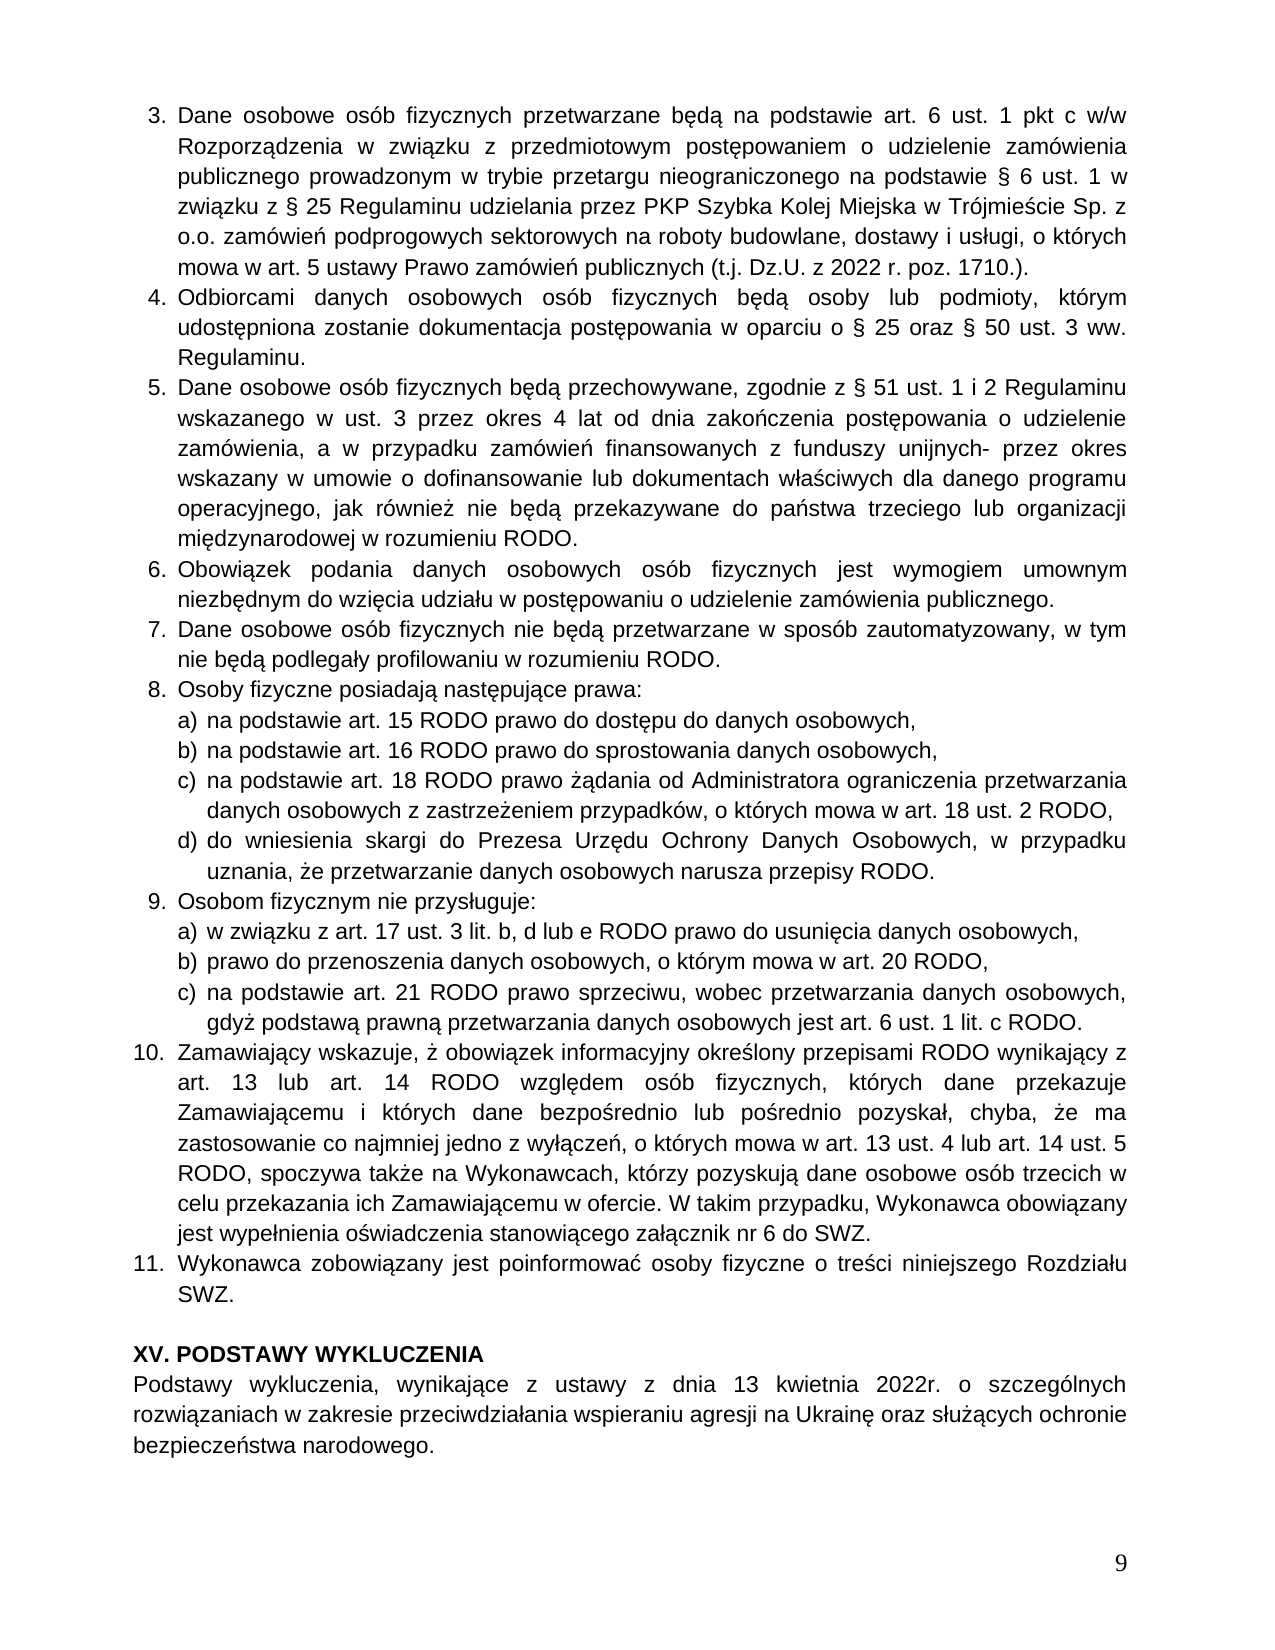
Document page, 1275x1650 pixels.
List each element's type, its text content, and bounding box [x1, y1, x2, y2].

list Dane osobowe osób fizycznych nie będą przetwarzane w sposób zautomatyzowany, w tym nie będą podlegały profilowaniu w rozumieniu RODO. [148, 616, 1127, 673]
list na podstawie art. 18 RODO prawo żądania od Administratora ograniczenia przetwarzania danych osobowych z zastrzeżeniem przypadków, o których mowa w art. 18 ust. 2 RODO, [177, 767, 1127, 824]
list Dane osobowe osób fizycznych przetwarzane będą na podstawie art. 6 ust. 1 pkt c w/w Rozporządzenia w związku z przedmiotowym postępowaniem o udzielenie zamówienia publicznego prowadzonym w trybie przetargu nieograniczonego na podstawie § 6 ust. 1 w związku z § 25 Regulaminu udzielania przez PKP Szybka Kolej Miejska w Trójmieście Sp. z o.o. zamówień podprogowych sektorowych na roboty budowlane, dostawy i usługi, o których mowa w art. 5 ustawy Prawo zamówień publicznych (t.j. Dz.U. z 2022 r. poz. 1710.). [148, 102, 1127, 280]
list na podstawie art. 21 RODO prawo sprzeciwu, wobec przetwarzania danych osobowych, gdyż podstawą prawną przetwarzania danych osobowych jest art. 6 ust. 1 lit. c RODO. [177, 978, 1127, 1035]
list na podstawie art. 15 RODO prawo do dostępu do danych osobowych, [177, 707, 1127, 733]
text XV. PODSTAWY WYKLUCZENIA [133, 1341, 1127, 1367]
list do wniesienia skargi do Prezesa Urzędu Ochrony Danych Osobowych, w przypadku uznania, że przetwarzanie danych osobowych narusza przepisy RODO. [177, 827, 1127, 884]
list na podstawie art. 16 RODO prawo do sprostowania danych osobowych, [177, 737, 1127, 763]
list Dane osobowe osób fizycznych będą przechowywane, zgodnie z § 51 ust. 1 i 2 Regulaminu wskazanego w ust. 3 przez okres 4 lat od dnia zakończenia postępowania o udzielenie zamówienia, a w przypadku zamówień finansowanych z funduszy unijnych- przez okres wskazany w umowie o dofinansowanie lub dokumentach właściwych dla danego programu operacyjnego, jak również nie będą przekazywane do państwa trzeciego lub organizacji międzynarodowej w rozumieniu RODO. [148, 374, 1127, 552]
list Odbiorcami danych osobowych osób fizycznych będą osoby lub podmioty, którym udostępniona zostanie dokumentacja postępowania w oparciu o § 25 oraz § 50 ust. 3 ww. Regulaminu. [148, 284, 1127, 371]
list Obowiązek podania danych osobowych osób fizycznych jest wymogiem umownym niezbędnym do wzięcia udziału w postępowaniu o udzielenie zamówienia publicznego. [148, 556, 1127, 612]
list Osobom fizycznym nie przysługuje: [148, 888, 1127, 914]
text Podstawy wykluczenia, wynikające z ustawy z dnia 13 kwietnia 2022r. o szczególnych rozwiązaniach w zakresie przeciwdziałania wspieraniu agresji na Ukrainę oraz służących ochronie bezpieczeństwa narodowego. [133, 1371, 1127, 1458]
list Osoby fizyczne posiadają następujące prawa: [148, 676, 1127, 703]
list w związku z art. 17 ust. 3 lit. b, d lub e RODO prawo do usunięcia danych osobowych, [177, 918, 1127, 944]
list prawo do przenoszenia danych osobowych, o którym mowa w art. 20 RODO, [177, 948, 1127, 975]
list Zamawiający wskazuje, ż obowiązek informacyjny określony przepisami RODO wynikający z art. 13 lub art. 14 RODO względem osób fizycznych, których dane przekazuje Zamawiającemu i których dane bezpośrednio lub pośrednio pozyskał, chyba, że ma zastosowanie co najmniej jedno z wyłączeń, o których mowa w art. 13 ust. 4 lub art. 14 ust. 5 RODO, spoczywa także na Wykonawcach, którzy pozyskują dane osobowe osób trzecich w celu przekazania ich Zamawiającemu w ofercie. W takim przypadku, Wykonawca obowiązany jest wypełnienia oświadczenia stanowiącego załącznik nr 6 do SWZ. [133, 1039, 1127, 1247]
list Wykonawca zobowiązany jest poinformować osoby fizyczne o treści niniejszego Rozdziału SWZ. [133, 1250, 1127, 1307]
